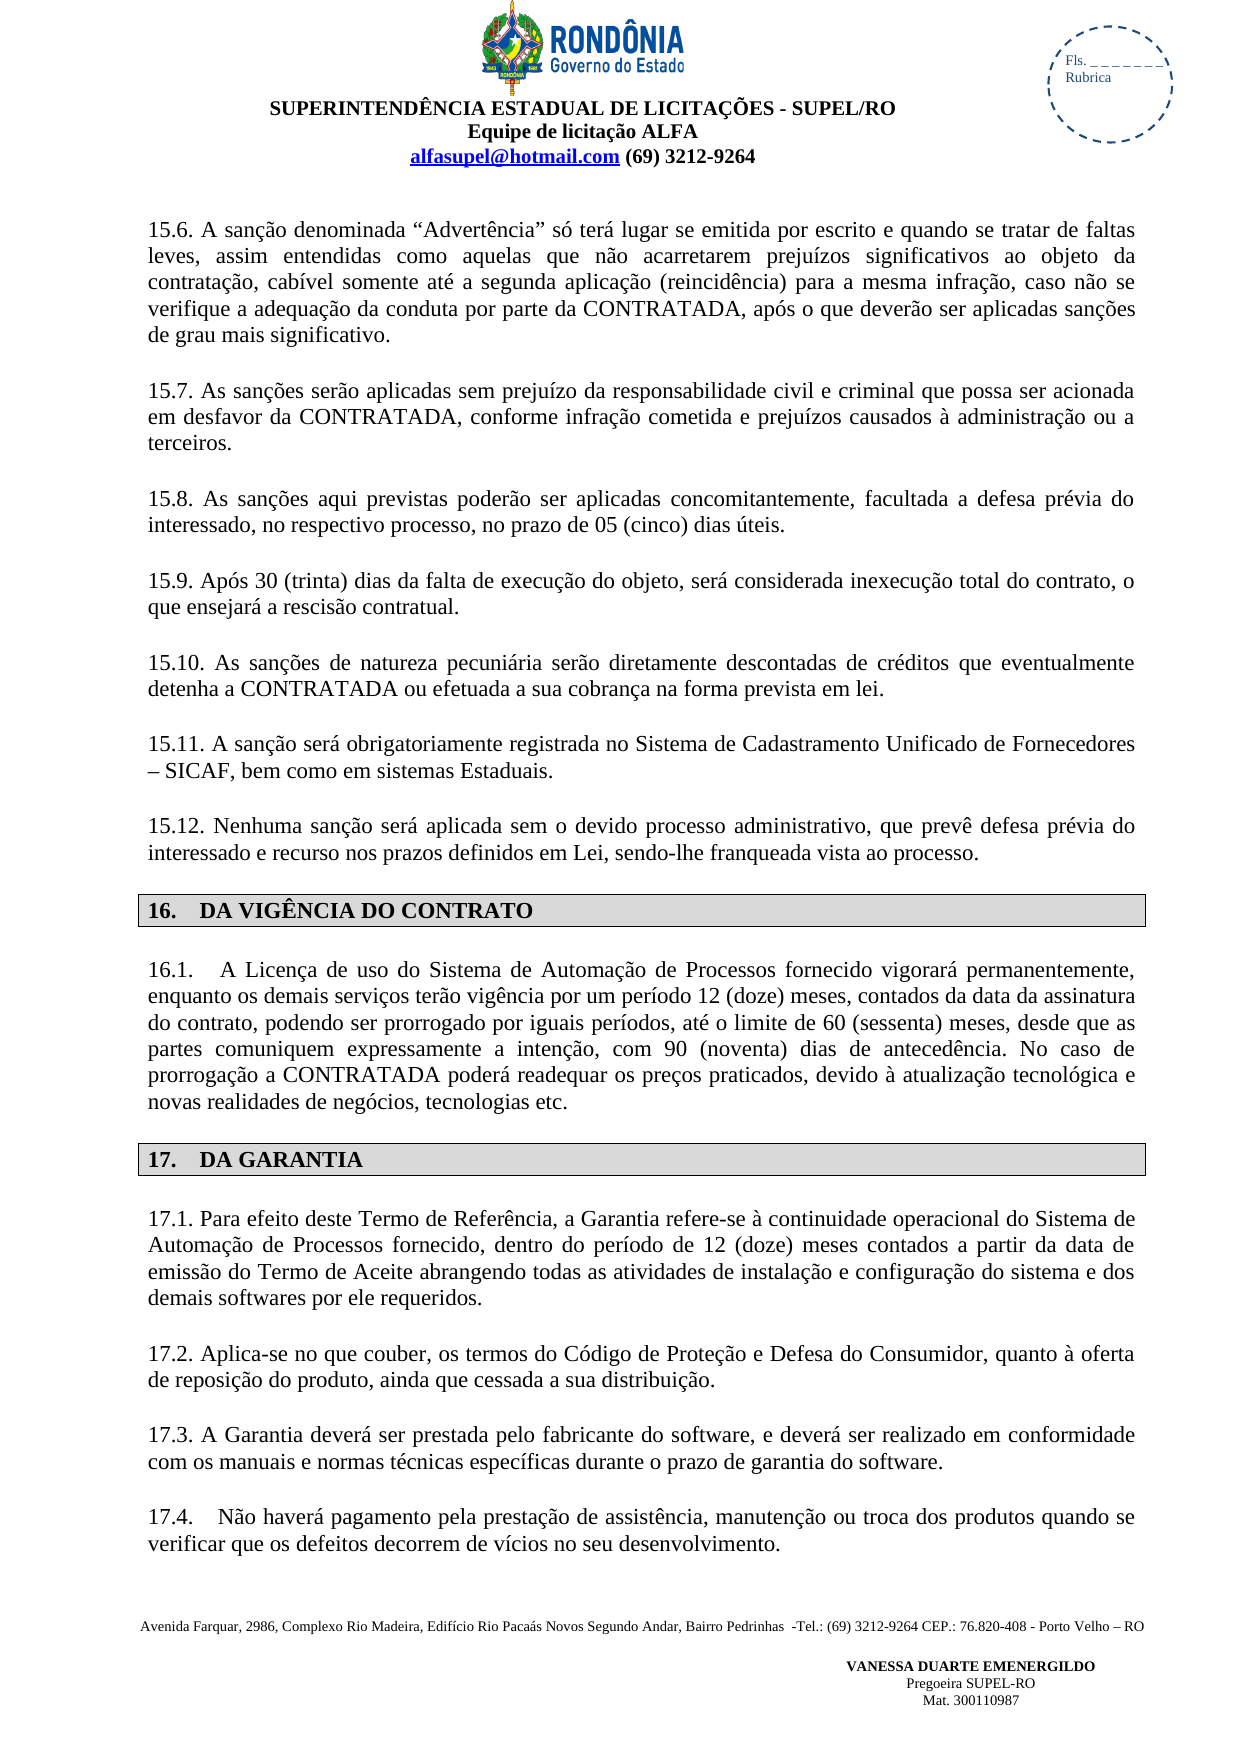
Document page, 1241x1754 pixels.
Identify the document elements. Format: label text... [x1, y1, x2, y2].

text 16. DA VIGÊNCIA DO CONTRATO [139, 895, 1145, 926]
text 15.9. Após 30 (trinta) dias da falta de execução do objeto, será considerada inexecução total do contrato, o que ensejará a rescisão contratual. [148, 567, 1137, 619]
text 16.1. A Licença de uso do Sistema de Automação de Processos fornecido vigorará permanentemente, enquanto os demais serviços terão vigência por um período 12 (doze) meses, contados da data da assinatura do contrato, podendo ser prorrogado por iguais períodos, até o limite de 60 (sessenta) meses, desde que as partes comuniquem expressamente a intenção, com 90 (noventa) dias de antecedência. No caso de prorrogação a CONTRATADA poderá readequar os preços praticados, devido à atualização tecnológica e novas realidades de negócios, tecnologias etc. [148, 956, 1137, 1114]
text 15.7. As sanções serão aplicadas sem prejuízo da responsabilidade civil e criminal que possa ser acionada em desfavor da CONTRATADA, conforme infração cometida e prejuízos causados à administração ou a terceiros. [148, 377, 1137, 456]
text 17.1. Para efeito deste Termo de Referência, a Garantia refere-se à continuidade operacional do Sistema de Automação de Processos fornecido, dentro do período de 12 (doze) meses contados a partir da data de emissão do Termo de Aceite abrangendo todas as atividades de instalação e configuração do sistema e dos demais softwares por ele requeridos. [148, 1205, 1137, 1311]
text 17.3. A Garantia deverá ser prestada pelo fabricante do software, e deverá ser realizado em conformidade com os manuais e normas técnicas específicas durante o prazo de garantia do software. [148, 1422, 1137, 1474]
text 15.10. As sanções de natureza pecuniária serão diretamente descontadas de créditos que eventualmente detenha a CONTRATADA ou efetuada a sua cobrança na forma prevista em lei. [148, 649, 1137, 701]
text 15.12. Nenhuma sanção será aplicada sem o devido processo administrativo, que prevê defesa prévia do interessado e recurso nos prazos definidos em Lei, sendo-lhe franqueada vista ao processo. [148, 812, 1137, 865]
text 17.2. Aplica-se no que couber, os termos do Código de Proteção e Defesa do Consumidor, quanto à oferta de reposição do produto, ainda que cessada a sua distribuição. [148, 1340, 1137, 1392]
picture [481, 0, 684, 96]
text 15.11. A sanção será obrigatoriamente registrada no Sistema de Cadastramento Unificado de Fornecedores – SICAF, bem como em sistemas Estaduais. [148, 731, 1137, 783]
text 17.4. Não haverá pagamento pela prestação de assistência, manutenção ou troca dos produtos quando se verificar que os defeitos decorrem de vícios no seu desenvolvimento. [148, 1503, 1137, 1556]
text 15.6. A sanção denominada “Advertência” só terá lugar se emitida por escrito e quando se tratar de faltas leves, assim entendidas como aquelas que não acarretarem prejuízos significativos ao objeto da contratação, cabível somente até a segunda aplicação (reincidência) para a mesma infração, caso não se verifique a adequação da conduta por parte da CONTRATADA, após o que deverão ser aplicadas sanções de grau mais significativo. [148, 216, 1137, 347]
text 17. DA GARANTIA [139, 1144, 1145, 1175]
text 15.8. As sanções aqui previstas poderão ser aplicadas concomitantemente, facultada a defesa prévia do interessado, no respectivo processo, no prazo de 05 (cinco) dias úteis. [148, 485, 1137, 538]
